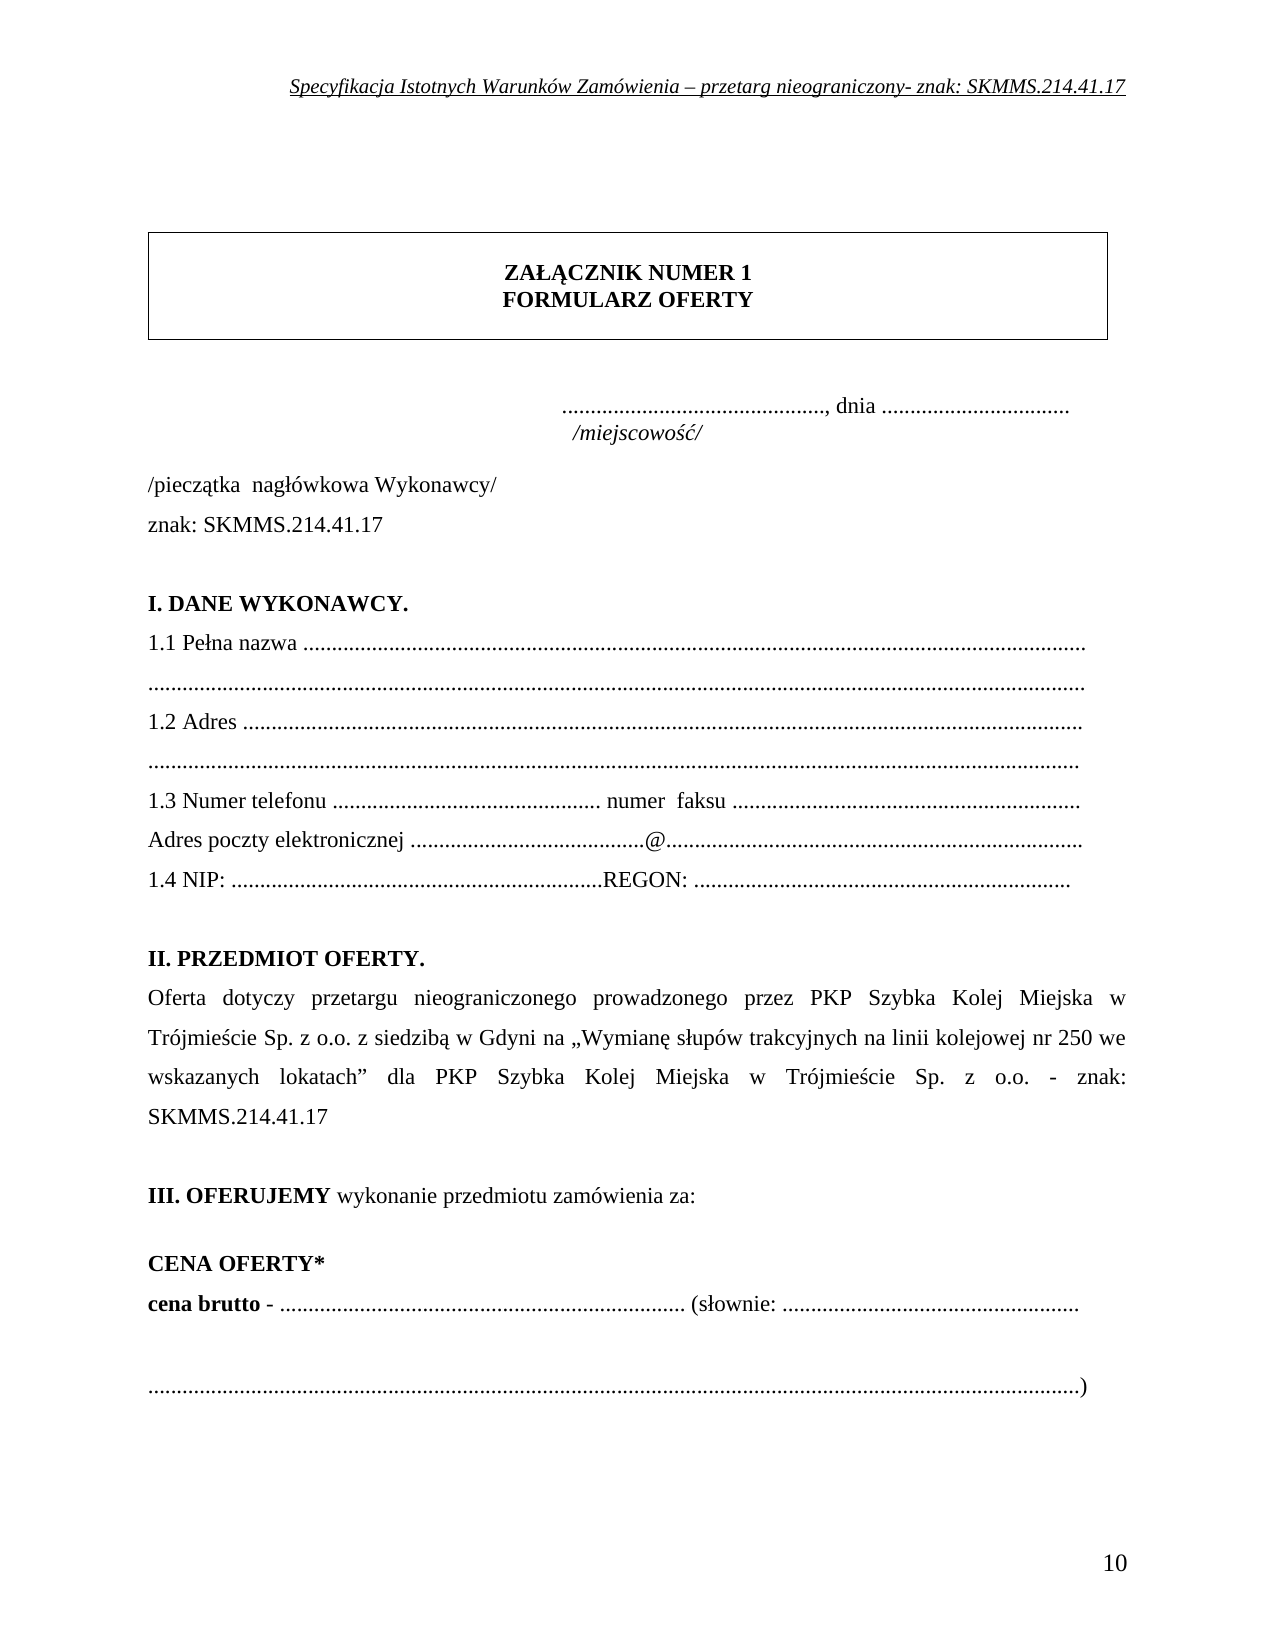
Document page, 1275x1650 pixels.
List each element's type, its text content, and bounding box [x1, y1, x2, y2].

text Oferta dotyczy przetargu nieograniczonego prowadzonego przez PKP Szybka Kolej Miejska w Trójmieście Sp. z o.o. z siedzibą w Gdyni na „Wymianę słupów trakcyjnych na linii kolejowej nr 250 we wskazanych lokatach” dla PKP Szybka Kolej Miejska w Trójmieście Sp. z o.o. - znak: SKMMS.214.41.17 [148, 984, 1127, 1129]
text Adres poczty elektronicznej .........................................@......................................................................... [148, 827, 1127, 853]
text 1.1 Pełna nazwa ......................................................................................................................................... [148, 629, 1127, 656]
table_header ZAŁĄCZNIK NUMER 1 FORMULARZ OFERTY [149, 233, 1107, 338]
text 1.3 Numer telefonu ............................................... numer faksu ............................................................. [148, 787, 1127, 813]
text II. PRZEDMIOT OFERTY. [148, 945, 1127, 971]
subtitle III. OFERUJEMY wykonanie przedmiotu zamówienia za: [148, 1182, 1127, 1208]
text I. DANE WYKONAWCY. [148, 590, 1127, 616]
subtitle CENA OFERTY* [148, 1250, 1127, 1276]
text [148, 1372, 1127, 1398]
subtitle cena brutto - ....................................................................... (słownie: .................................................... [148, 1289, 1127, 1316]
text .................................................................................................................................................................... [148, 669, 1127, 695]
text znak: SKMMS.214.41.17 [148, 511, 1127, 537]
text ................................................................................................................................................................... [148, 748, 1127, 774]
text 1.4 NIP: .................................................................REGON: .................................................................. [148, 866, 1127, 892]
text /pieczątka nagłówkowa Wykonawcy/ [148, 471, 1127, 498]
text .............................................., dnia ................................. [148, 392, 1127, 418]
text 1.2 Adres ................................................................................................................................................... [148, 708, 1127, 734]
text /miejscowość/ [148, 418, 1127, 445]
